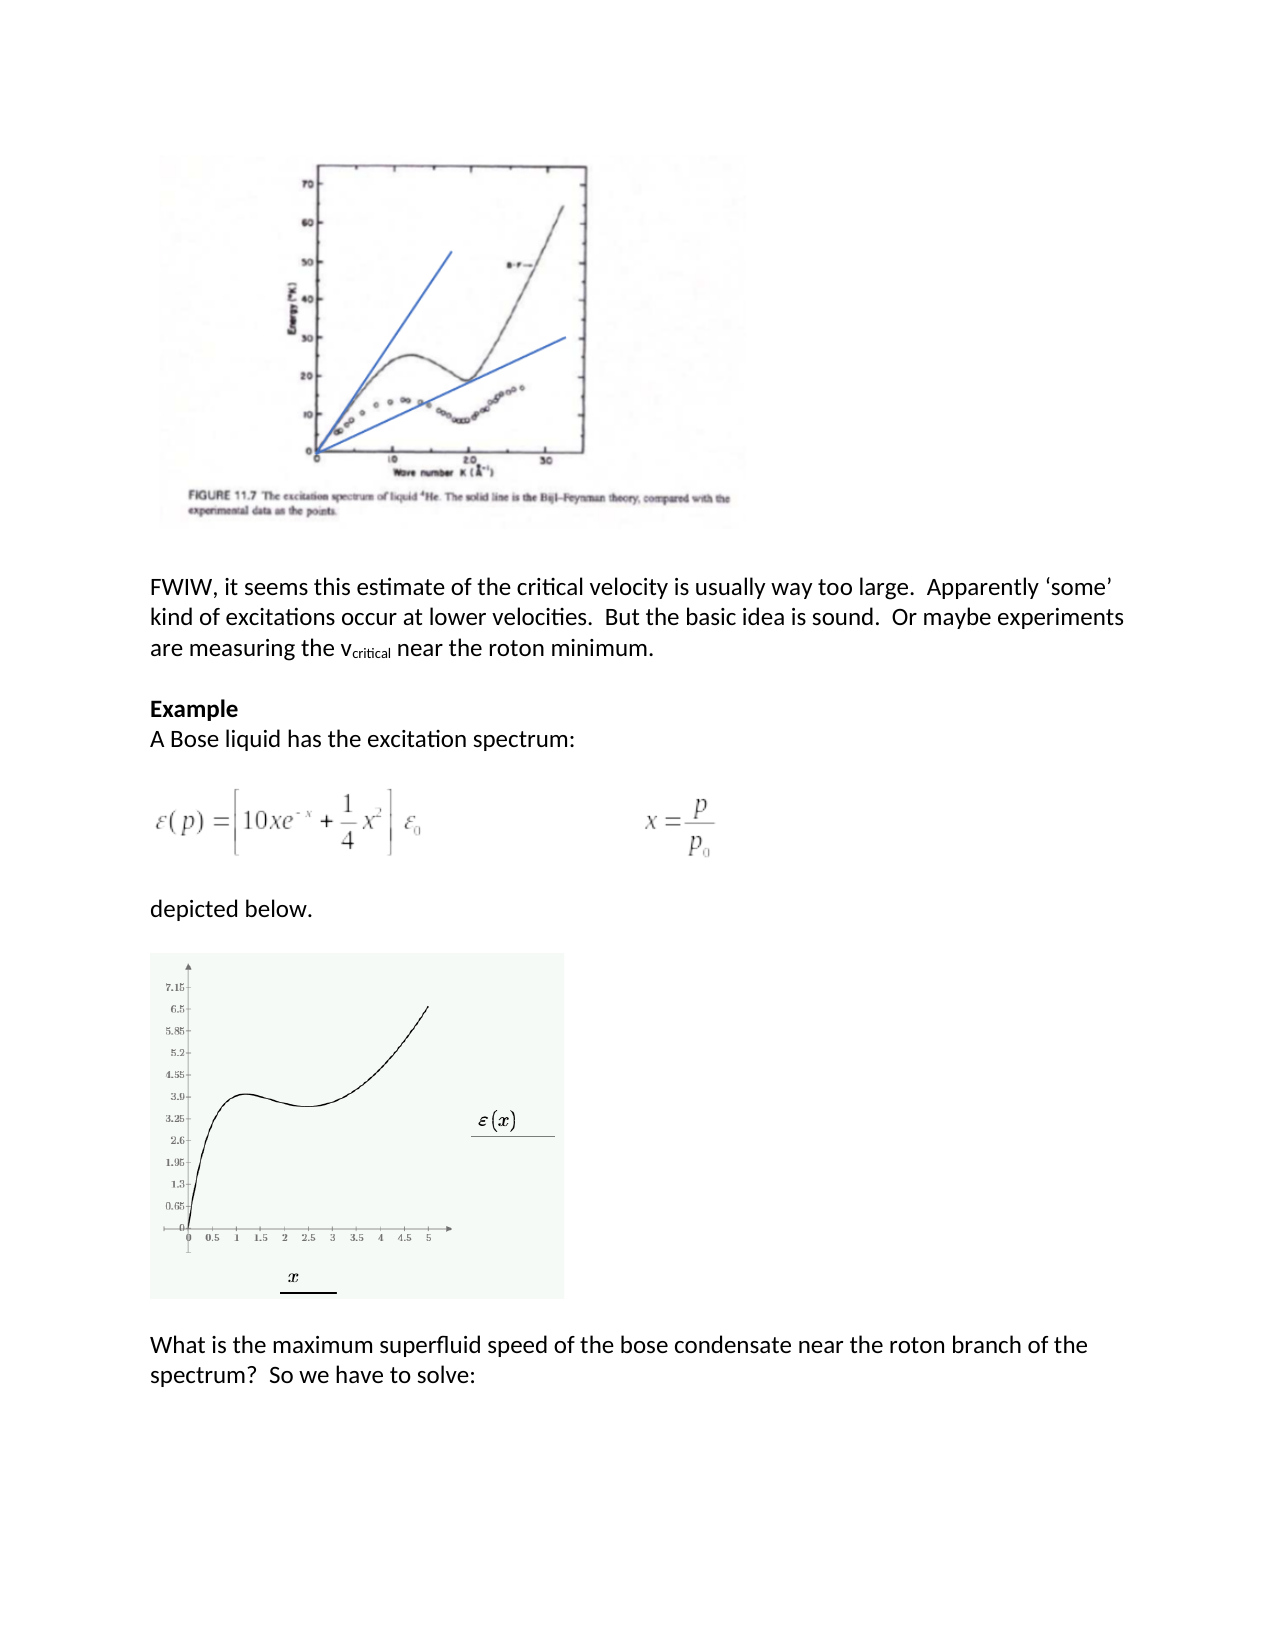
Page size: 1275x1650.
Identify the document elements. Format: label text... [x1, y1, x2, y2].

text A Bose liquid has the excitation spectrum: [150, 723, 1125, 754]
picture [150, 953, 565, 1299]
text Example [150, 693, 1125, 723]
text FWIW, it seems this estimate of the critical velocity is usually way too large. Apparently ‘some’ kind of excitations occur at lower velocities. But the basic idea is sound. Or maybe experiments are measuring the vcritical near the roton minimum. [150, 571, 1125, 662]
text depicted below. [150, 893, 1125, 923]
text What is the maximum superfluid speed of the bose condensate near the roton branch of the spectrum? So we have to solve: [150, 1329, 1125, 1390]
picture [150, 150, 747, 541]
